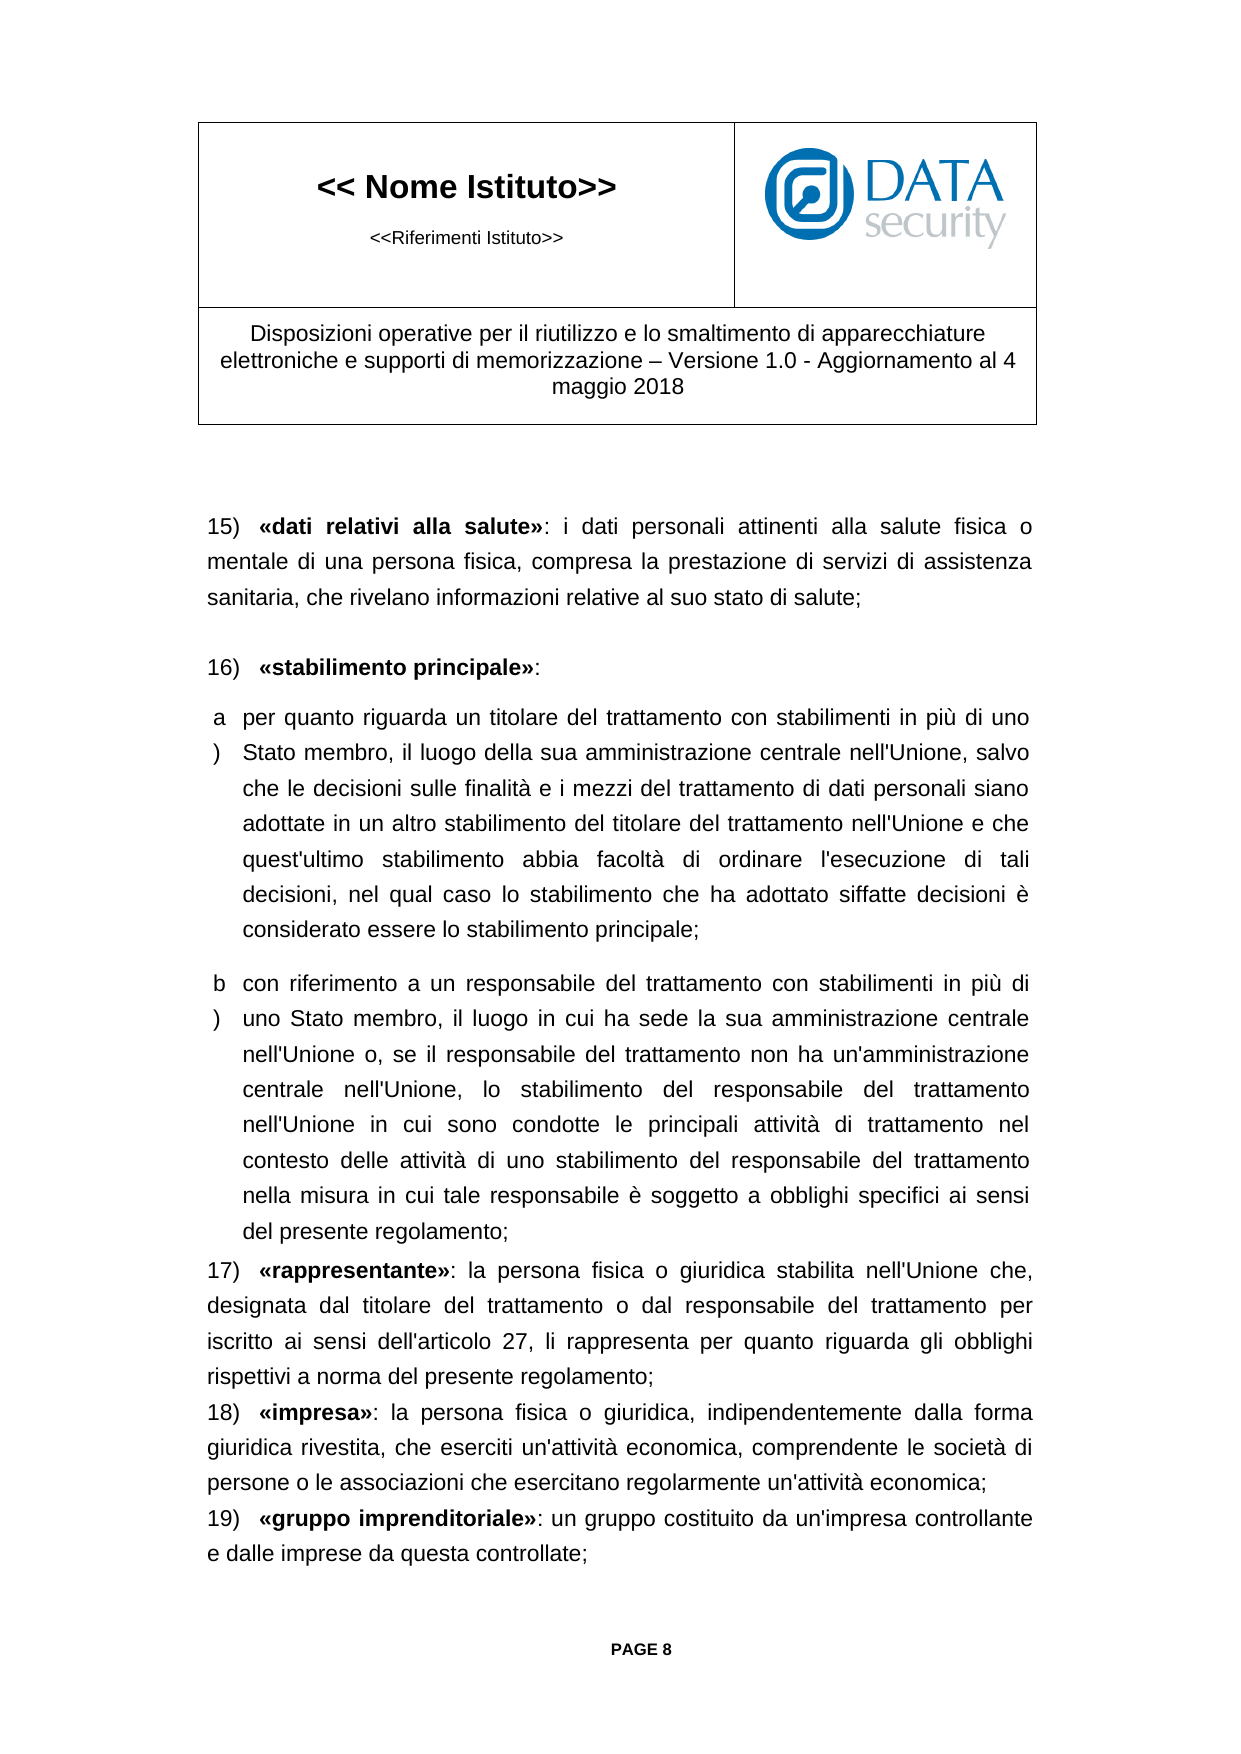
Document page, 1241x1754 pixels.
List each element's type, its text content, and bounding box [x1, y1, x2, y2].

text 16) «stabilimento principale»: [207, 647, 1033, 683]
table_header con riferimento a un responsabile del trattamento con stabilimenti in più di uno Stato membro, il luogo in cui ha sede la sua amministrazione centrale nell'Unione o, se il responsabile del trattamento non ha un'amministrazione centrale nell'Unione, lo stabilimento del responsabile del trattamento nell'Unione in cui sono condotte le principali attività di trattamento nel contesto delle attività di uno stabilimento del responsabile del trattamento nella misura in cui tale responsabile è soggetto a obblighi specifici ai sensi del presente regolamento; [236, 950, 1032, 1249]
table_header per quanto riguarda un titolare del trattamento con stabilimenti in più di uno Stato membro, il luogo della sua amministrazione centrale nell'Unione, salvo che le decisioni sulle finalità e i mezzi del trattamento di dati personali siano adottate in un altro stabilimento del titolare del trattamento nell'Unione e che quest'ultimo stabilimento abbia facoltà di ordinare l'esecuzione di tali decisioni, nel qual caso lo stabilimento che ha adottato siffatte decisioni è considerato essere lo stabilimento principale; [236, 684, 1032, 948]
picture [764, 147, 1010, 252]
text 19) «gruppo imprenditoriale»: un gruppo costituito da un'impresa controllante e dalle imprese da questa controllate; [207, 1498, 1033, 1569]
text 15) «dati relativi alla salute»: i dati personali attinenti alla salute fisica o mentale di una persona fisica, compresa la prestazione di servizi di assistenza sanitaria, che rivelano informazioni relative al suo stato di salute; [207, 506, 1033, 612]
table_header b) [207, 950, 235, 1249]
text 17) «rappresentante»: la persona fisica o giuridica stabilita nell'Unione che, designata dal titolare del trattamento o dal responsabile del trattamento per iscritto ai sensi dell'articolo 27, li rappresenta per quanto riguarda gli obblighi rispettivi a norma del presente regolamento; [207, 1250, 1033, 1392]
table_header a) [207, 684, 235, 948]
text 18) «impresa»: la persona fisica o giuridica, indipendentemente dalla forma giuridica rivestita, che eserciti un'attività economica, comprendente le società di persone o le associazioni che esercitano regolarmente un'attività economica; [207, 1392, 1033, 1498]
